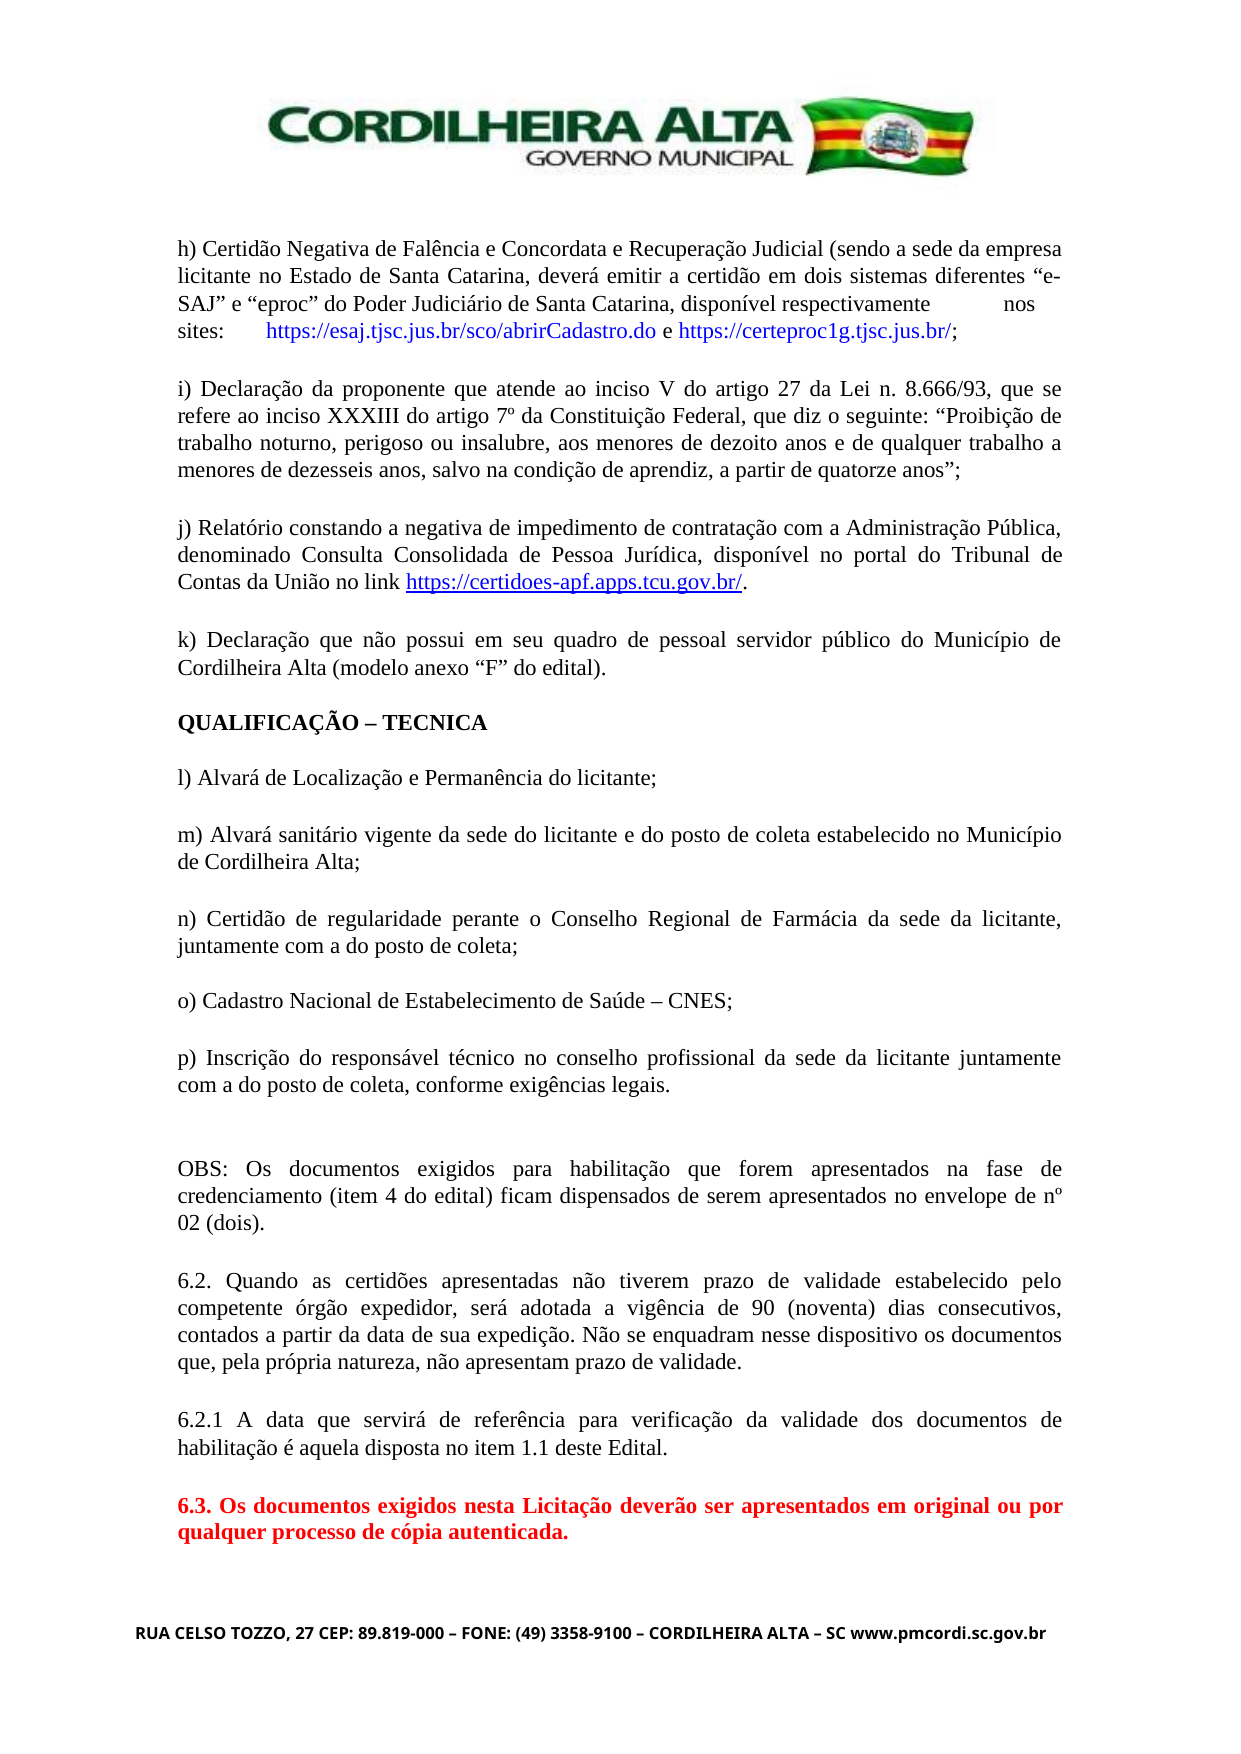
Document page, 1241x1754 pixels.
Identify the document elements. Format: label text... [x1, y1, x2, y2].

text p) Inscrição do responsável técnico no conselho profissional da sede da licitante juntamente com a do posto de coleta, conforme exigências legais. [177, 1044, 1063, 1098]
text k) Declaração que não possui em seu quadro de pessoal servidor público do Município de Cordilheira Alta (modelo anexo “F” do edital). [177, 627, 1063, 680]
text 6.3. Os documentos exigidos nesta Licitação deverão ser apresentados em original ou por qualquer processo de cópia autenticada. [177, 1492, 1065, 1544]
text 6.2.1 A data que servirá de referência para verificação da validade dos documentos de habilitação é aquela disposta no item 1.1 deste Edital. [177, 1407, 1063, 1460]
text o) Cadastro Nacional de Estabelecimento de Saúde – CNES; [177, 987, 1063, 1013]
picture [245, 73, 997, 201]
text n) Certidão de regularidade perante o Conselho Regional de Farmácia da sede da licitante, juntamente com a do posto de coleta; [177, 905, 1063, 958]
text OBS: Os documentos exigidos para habilitação que forem apresentados na fase de credenciamento (item 4 do edital) ficam dispensados de serem apresentados no envelope de nº 02 (dois). [177, 1155, 1063, 1235]
text i) Declaração da proponente que atende ao inciso V do artigo 27 da Lei n. 8.666/93, que se refere ao inciso XXXIII do artigo 7º da Constituição Federal, que diz o seguinte: “Proibição de trabalho noturno, perigoso ou insalubre, aos menores de dezoito anos e de qualquer trabalho a menores de dezesseis anos, salvo na condição de aprendiz, a partir de quatorze anos”; [177, 375, 1063, 482]
text QUALIFICAÇÃO – TECNICA [177, 709, 1063, 735]
text m) Alvará sanitário vigente da sede do licitante e do posto de coleta estabelecido no Município de Cordilheira Alta; [177, 821, 1063, 874]
text 6.2. Quando as certidões apresentadas não tiverem prazo de validade estabelecido pelo competente órgão expedidor, será adotada a vigência de 90 (noventa) dias consecutivos, contados a partir da data de sua expedição. Não se enquadram nesse dispositivo os documentos que, pela própria natureza, não apresentam prazo de validade. [177, 1267, 1063, 1375]
text l) Alvará de Localização e Permanência do licitante; [177, 764, 1063, 790]
text h) Certidão Negativa de Falência e Concordata e Recuperação Judicial (sendo a sede da empresa licitante no Estado de Santa Catarina, deverá emitir a certidão em dois sistemas diferentes “e-SAJ” e “eproc” do Poder Judiciário de Santa Catarina, disponível respectivamente nos sites: https://esaj.tjsc.jus.br/sco/abrirCadastro.do e https://certeproc1g.tjsc.jus.br/; [177, 236, 1063, 343]
text j) Relatório constando a negativa de impedimento de contratação com a Administração Pública, denominado Consulta Consolidada de Pessoa Jurídica, disponível no portal do Tribunal de Contas da União no link https://certidoes-apf.apps.tcu.gov.br/. [177, 514, 1063, 595]
